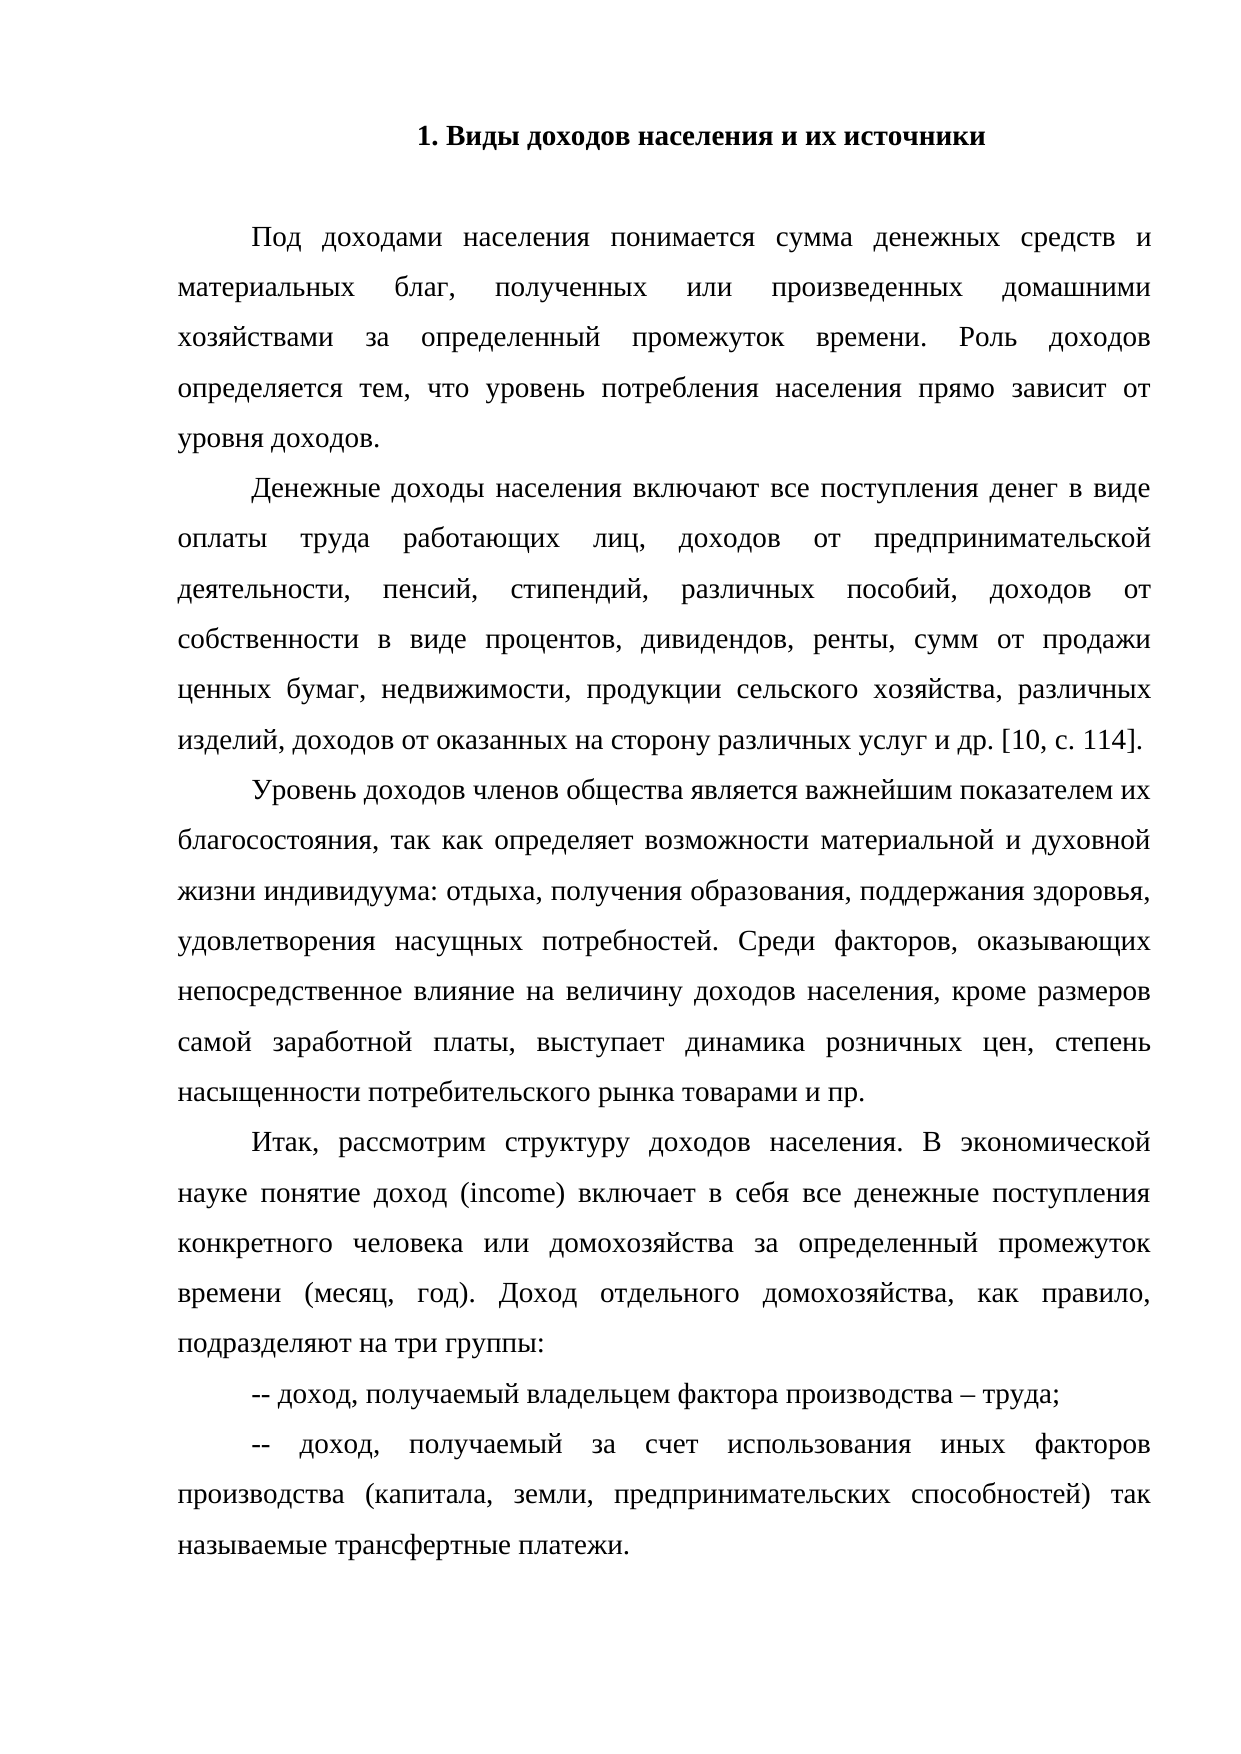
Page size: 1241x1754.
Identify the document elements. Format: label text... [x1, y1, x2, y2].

text Итак, рассмотрим структуру доходов населения. В экономической науке понятие доход (income) включает в себя все денежные поступления конкретного человека или домохозяйства за определенный промежуток времени (месяц, год). Доход отдельного домохозяйства, как правило, подразделяют на три группы: [177, 1124, 1152, 1359]
text 1. Виды доходов населения и их источники [177, 118, 1152, 152]
text Денежные доходы населения включают все поступления денег в виде оплаты труда работающих лиц, доходов от предпринимательской деятельности, пенсий, стипендий, различных пособий, доходов от собственности в виде процентов, дивидендов, ренты, сумм от продажи ценных бумаг, недвижимости, продукции сельского хозяйства, различных изделий, доходов от оказанных на сторону различных услуг и др. [10, c. 114]. [177, 470, 1152, 755]
text Уровень доходов членов общества является важнейшим показателем их благосостояния, так как определяет возможности материальной и духовной жизни индивидуума: отдыха, получения образования, поддержания здоровья, удовлетворения насущных потребностей. Среди факторов, оказывающих непосредственное влияние на величину доходов населения, кроме размеров самой заработной платы, выступает динамика розничных цен, степень насыщенности потребительского рынка товарами и пр. [177, 772, 1152, 1108]
text Под доходами населения понимается сумма денежных средств и материальных благ, полученных или произведенных домашними хозяйствами за определенный промежуток времени. Роль доходов определяется тем, что уровень потребления населения прямо зависит от уровня доходов. [177, 219, 1152, 453]
text -- доход, получаемый за счет использования иных факторов производства (капитала, земли, предпринимательских способностей) так называемые трансфертные платежи. [177, 1426, 1152, 1560]
text -- доход, получаемый владельцем фактора производства – труда; [177, 1376, 1152, 1409]
